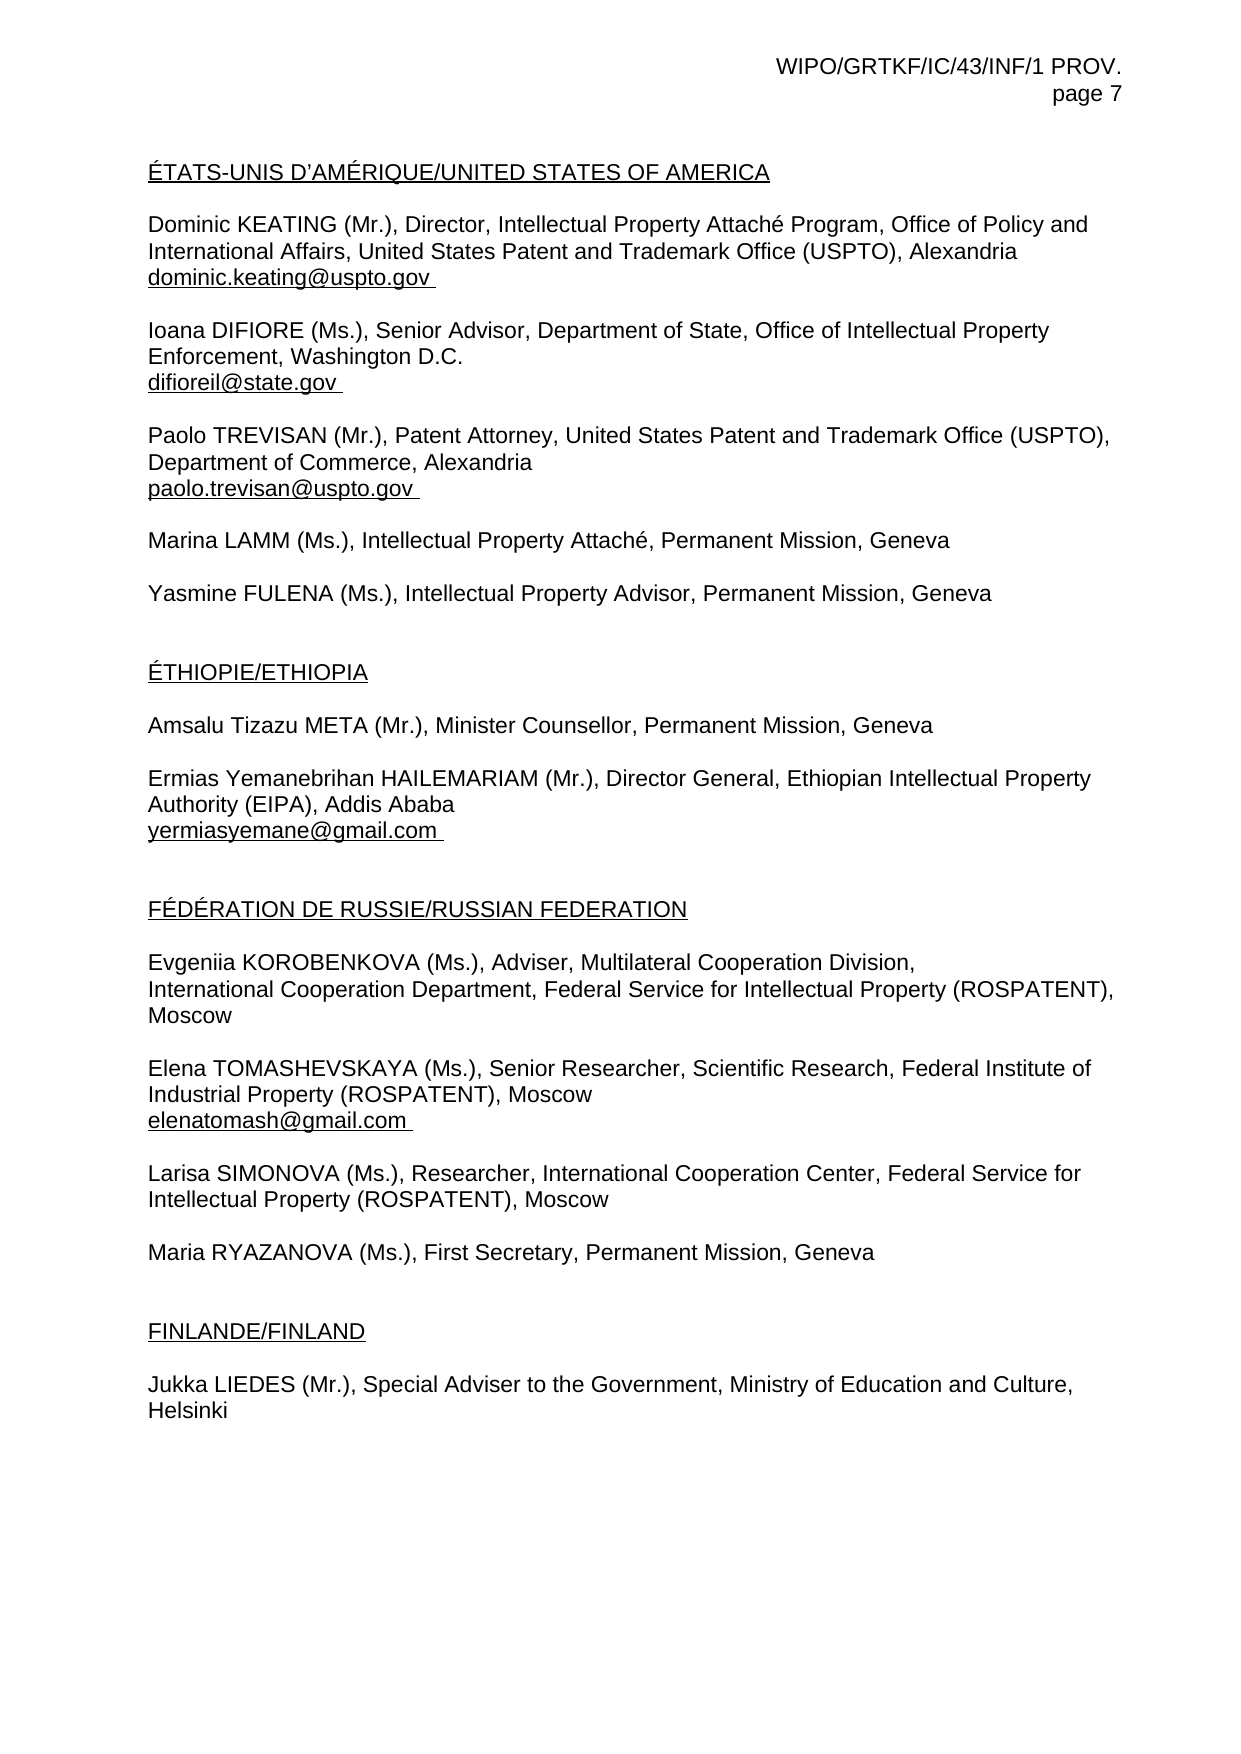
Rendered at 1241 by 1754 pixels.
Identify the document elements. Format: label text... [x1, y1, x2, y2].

text Jukka LIEDES (Mr.), Special Adviser to the Government, Ministry of Education and Culture, Helsinki [148, 1371, 1122, 1423]
text Paolo TREVISAN (Mr.), Patent Attorney, United States Patent and Trademark Office (USPTO), Department of Commerce, Alexandria [148, 422, 1122, 475]
text Evgeniia KOROBENKOVA (Ms.), Adviser, Multilateral Cooperation Division, International Cooperation Department, Federal Service for Intellectual Property (ROSPATENT), Moscow [148, 949, 1122, 1028]
text ÉTHIOPIE/ETHIOPIA [148, 659, 1122, 686]
text dominic.keating@uspto.gov [148, 264, 1122, 290]
text paolo.trevisan@uspto.gov [148, 475, 1122, 501]
text Maria RYAZANOVA (Ms.), First Secretary, Permanent Mission, Geneva [148, 1239, 1122, 1265]
text yermiasyemane@gmail.com [148, 817, 1122, 844]
text Amsalu Tizazu META (Mr.), Minister Counsellor, Permanent Mission, Geneva [148, 712, 1122, 738]
text difioreil@state.gov [148, 369, 1122, 396]
text FÉDÉRATION DE RUSSIE/RUSSIAN FEDERATION [148, 896, 1122, 923]
text Marina LAMM (Ms.), Intellectual Property Attaché, Permanent Mission, Geneva [148, 527, 1122, 554]
text Elena TOMASHEVSKAYA (Ms.), Senior Researcher, Scientific Research, Federal Institute of Industrial Property (ROSPATENT), Moscow [148, 1054, 1122, 1107]
text Ermias Yemanebrihan HAILEMARIAM (Mr.), Director General, Ethiopian Intellectual Property Authority (EIPA), Addis Ababa [148, 765, 1122, 817]
text Larisa SIMONOVA (Ms.), Researcher, International Cooperation Center, Federal Service for Intellectual Property (ROSPATENT), Moscow [148, 1160, 1122, 1213]
text ÉTATS-UNIS D’AMÉRIQUE/UNITED STATES OF AMERICA [148, 158, 1122, 185]
text Dominic KEATING (Mr.), Director, Intellectual Property Attaché Program, Office of Policy and International Affairs, United States Patent and Trademark Office (USPTO), Alexandria [148, 211, 1122, 264]
text Ioana DIFIORE (Ms.), Senior Advisor, Department of State, Office of Intellectual Property Enforcement, Washington D.C. [148, 317, 1122, 369]
text FINLANDE/FINLAND [148, 1318, 1122, 1344]
text elenatomash@gmail.com [148, 1107, 1122, 1134]
text Yasmine FULENA (Ms.), Intellectual Property Advisor, Permanent Mission, Geneva [148, 580, 1122, 607]
